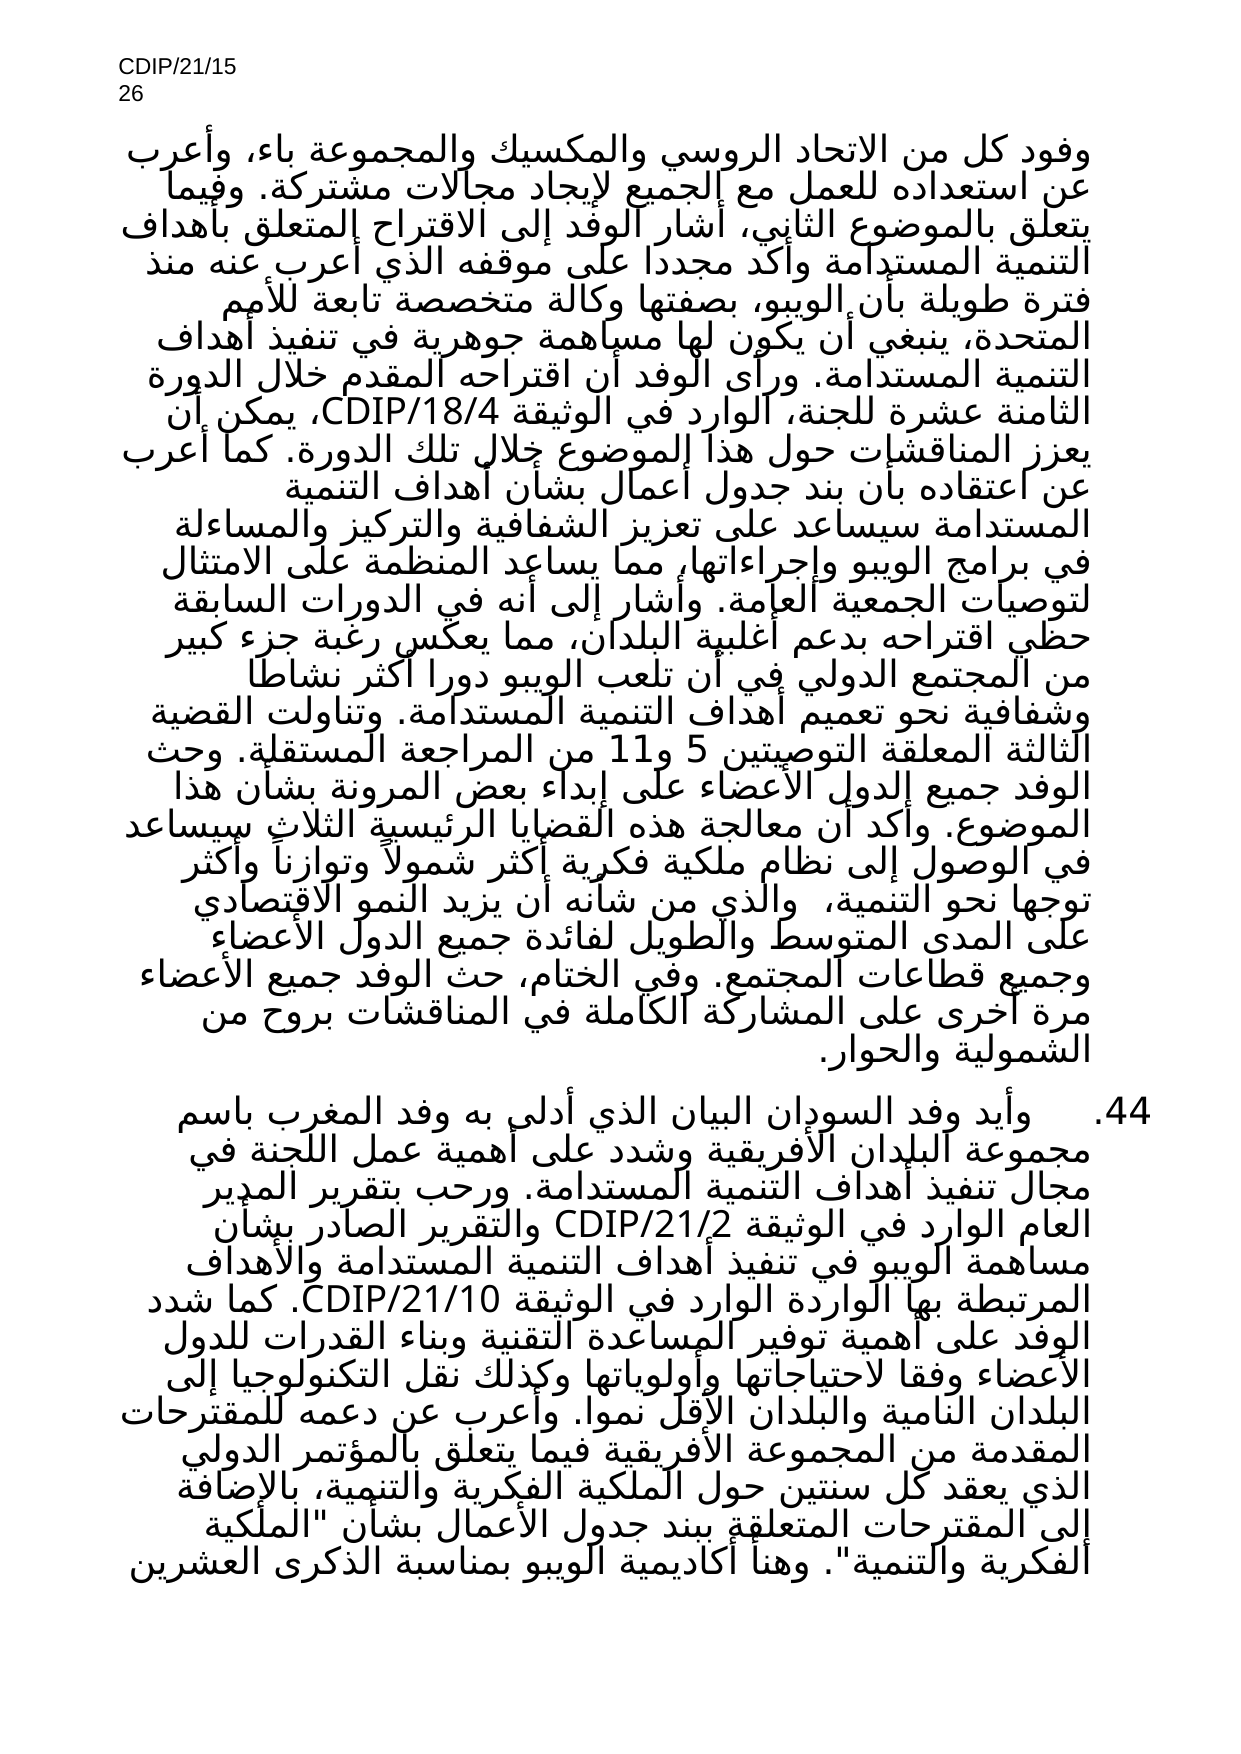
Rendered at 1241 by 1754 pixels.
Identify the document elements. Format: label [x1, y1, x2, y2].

text [118, 132, 1092, 1070]
text [118, 1095, 1092, 1582]
